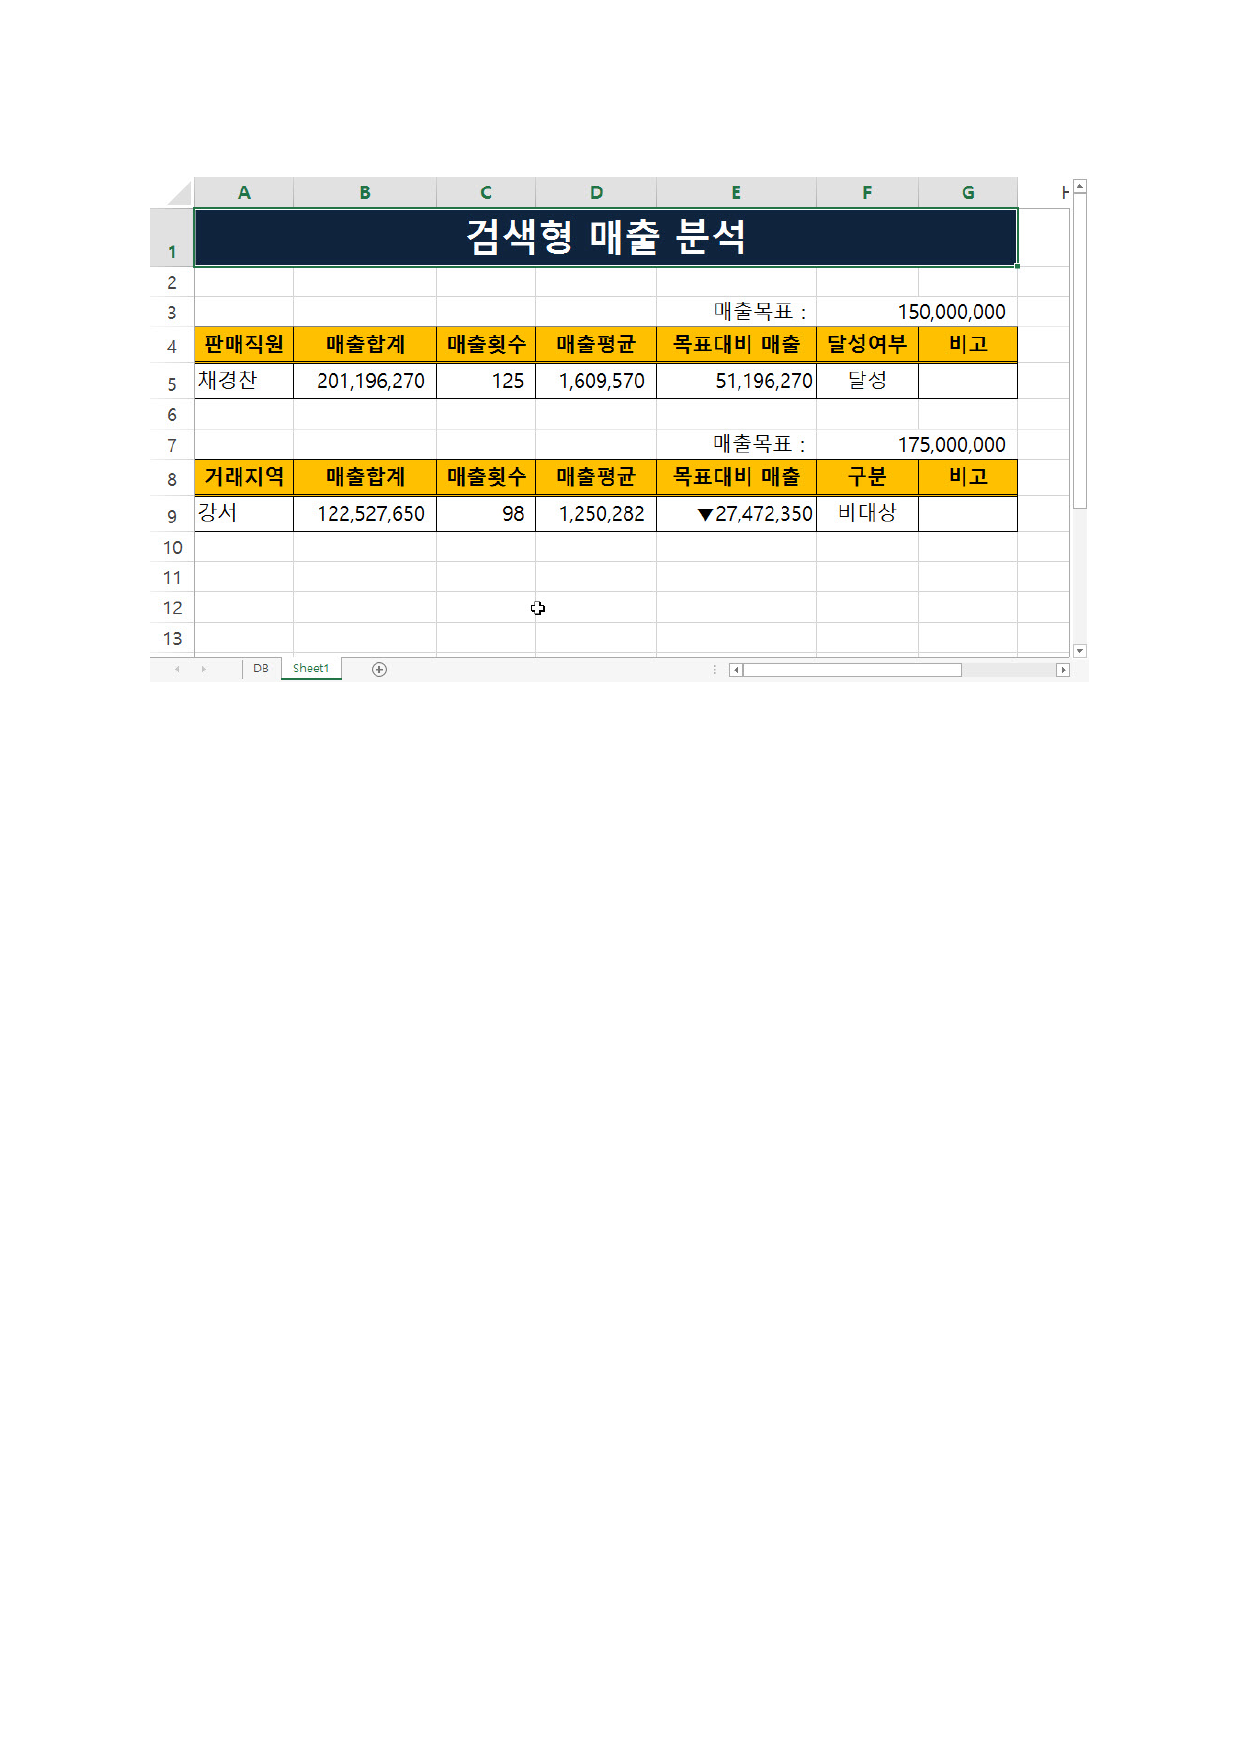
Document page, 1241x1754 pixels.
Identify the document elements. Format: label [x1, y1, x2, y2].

picture [150, 177, 1089, 682]
